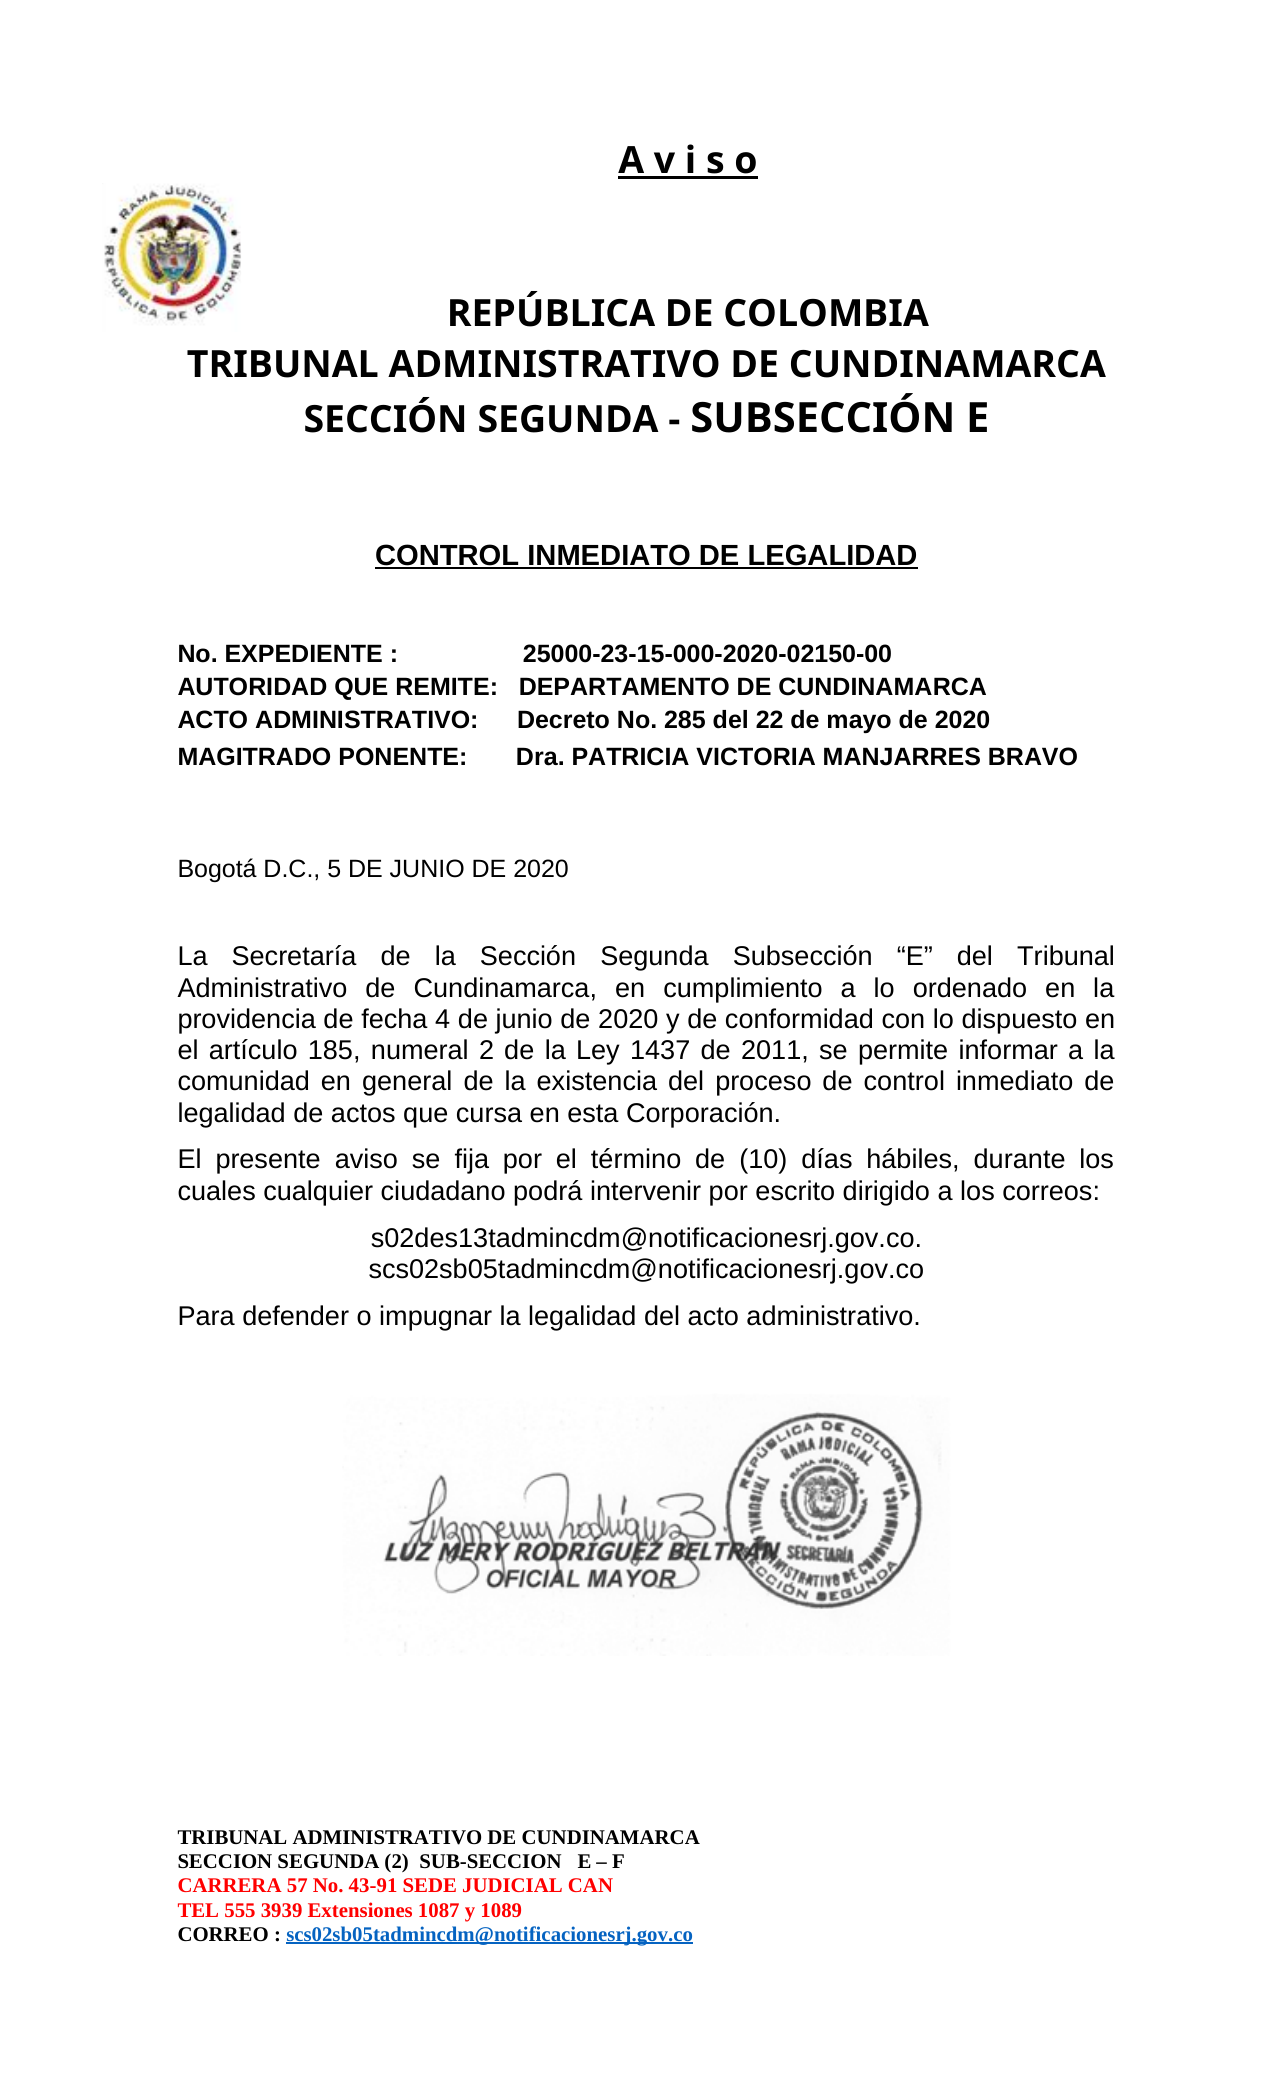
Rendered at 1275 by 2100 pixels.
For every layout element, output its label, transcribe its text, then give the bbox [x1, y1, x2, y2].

table_header No. EXPEDIENTE : 25000-23-15-000-2020-02150-00 [166, 639, 1226, 672]
text TRIBUNAL ADMINISTRATIVO DE CUNDINAMARCA [177, 337, 1116, 388]
text La Secretaría de la Sección Segunda Subsección “E” del Tribunal Administrativo de Cundinamarca, en cumplimiento a lo ordenado en la providencia de fecha 4 de junio de 2020 y de conformidad con lo dispuesto en el artículo 185, numeral 2 de la Ley 1437 de 2011, se permite informar a la comunidad en general de la existencia del proceso de control inmediato de legalidad de actos que cursa en esta Corporación. [177, 940, 1116, 1128]
picture [100, 183, 243, 334]
text Bogotá D.C., 5 DE JUNIO DE 2020 [177, 854, 1116, 883]
text s02des13tadmincdm@notificacionesrj.gov.co. scs02sb05tadmincdm@notificacionesrj.gov.co [177, 1222, 1116, 1284]
text Para defender o impugnar la legalidad del acto administrativo. [177, 1300, 1116, 1331]
text AUTORIDAD QUE REMITE: DEPARTAMENTO DE CUNDINAMARCA [177, 672, 1116, 700]
text CONTROL INMEDIATO DE LEGALIDAD [177, 538, 1116, 571]
text A v i s o [177, 133, 1116, 184]
text El presente aviso se fija por el término de (10) días hábiles, durante los cuales cualquier ciudadano podrá intervenir por escrito dirigido a los correos: [177, 1143, 1116, 1206]
table_header ACTO ADMINISTRATIVO: Decreto No. 285 del 22 de mayo de 2020 [166, 705, 1063, 742]
text SECCIÓN SEGUNDA - SUBSECCIÓN E [177, 388, 1116, 445]
text MAGITRADO PONENTE: Dra. PATRICIA VICTORIA MANJARRES BRAVO [177, 742, 1116, 771]
text REPÚBLICA DE COLOMBIA [177, 286, 1116, 337]
picture [342, 1393, 951, 1656]
